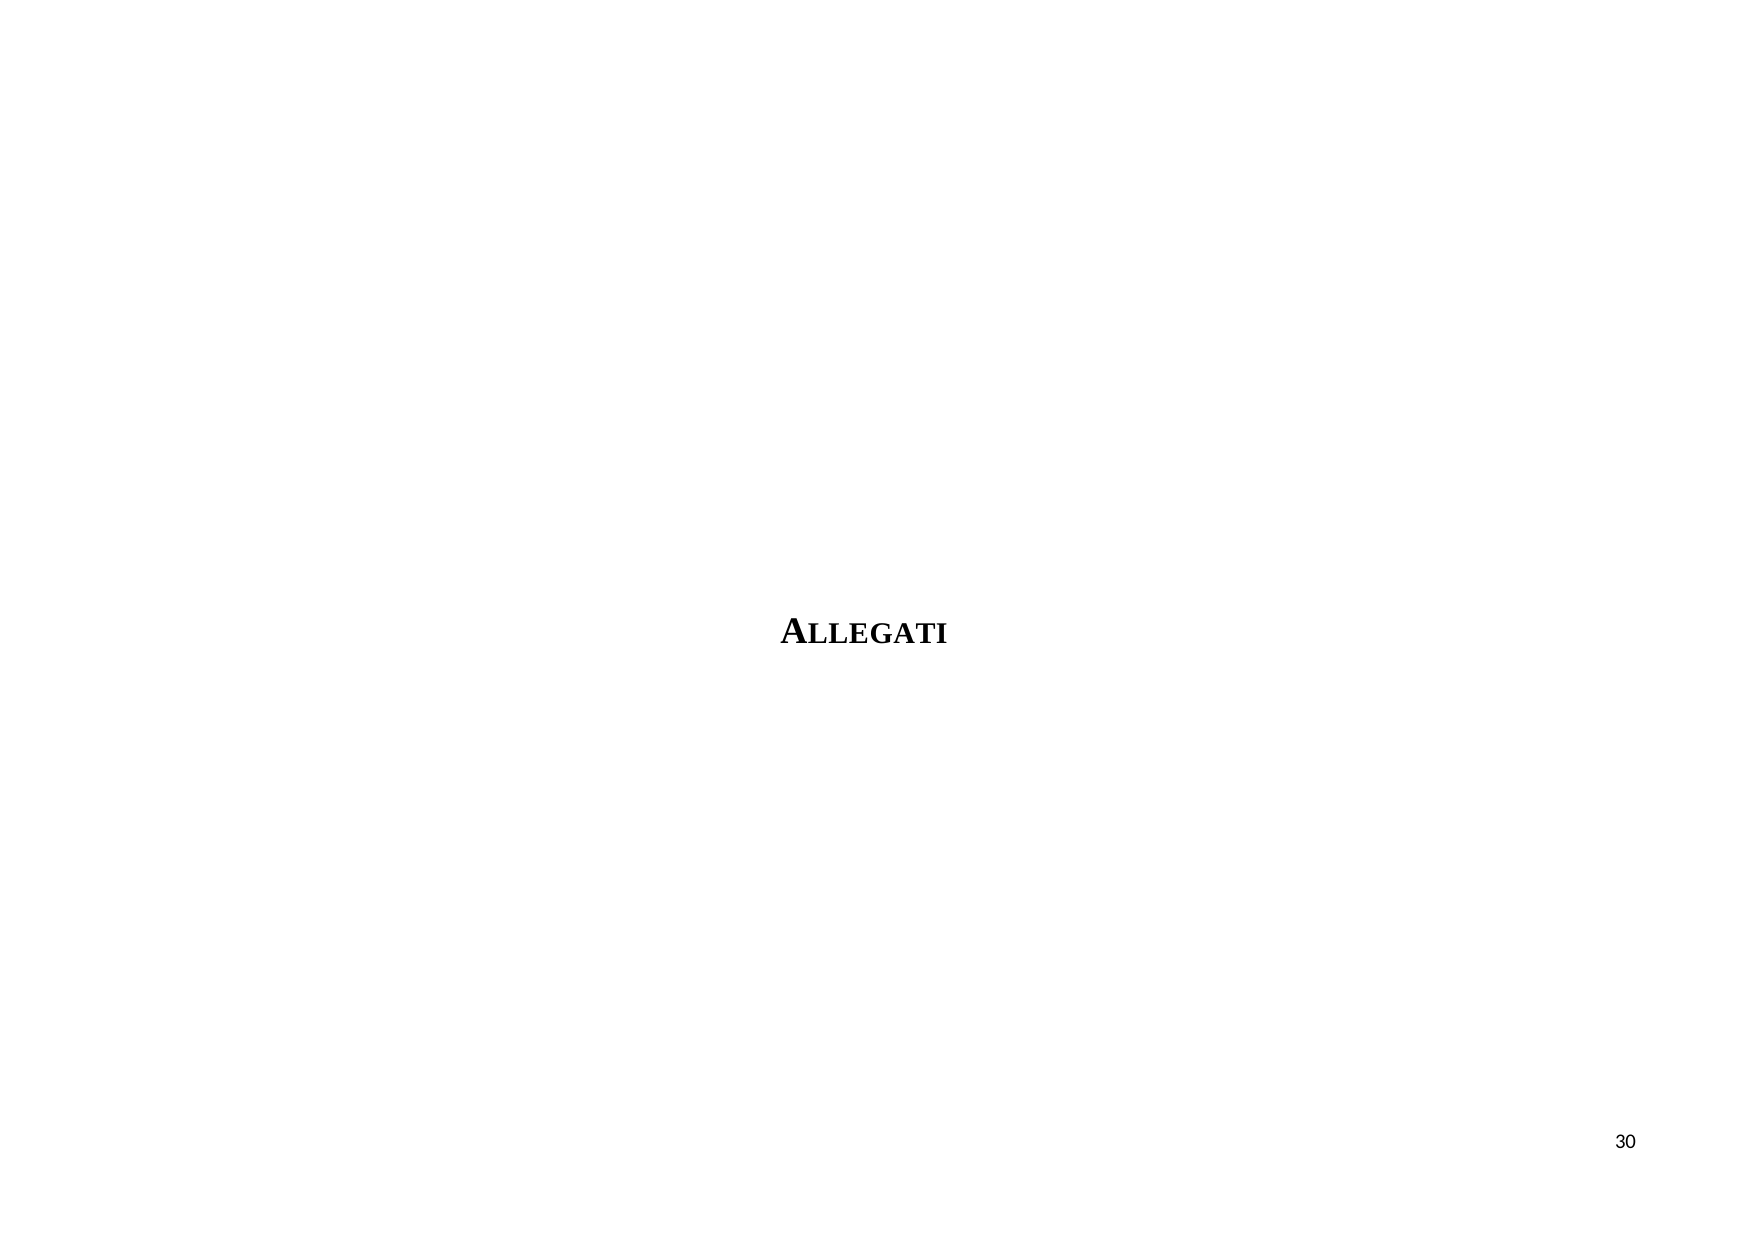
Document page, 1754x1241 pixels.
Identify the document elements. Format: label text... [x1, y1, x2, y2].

subtitle Allegati [181, 608, 1547, 651]
